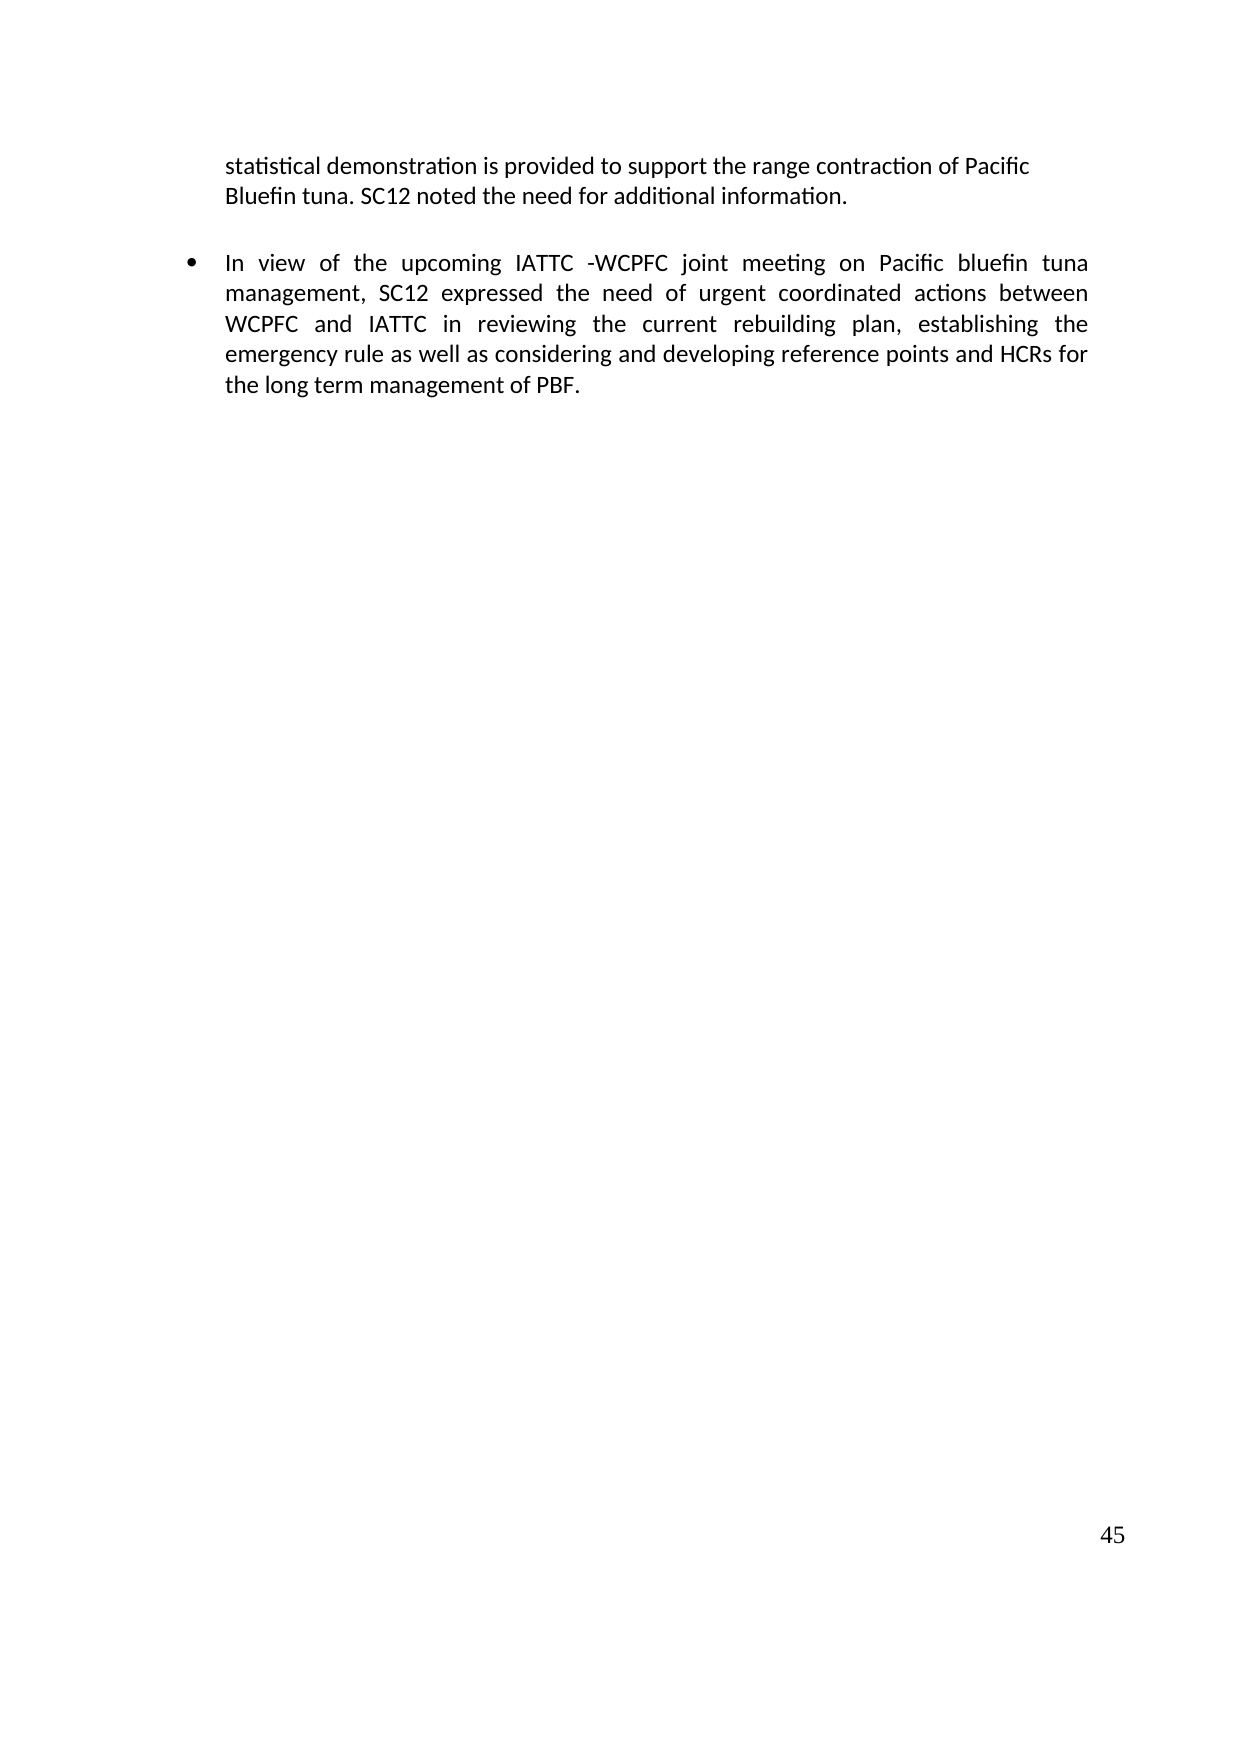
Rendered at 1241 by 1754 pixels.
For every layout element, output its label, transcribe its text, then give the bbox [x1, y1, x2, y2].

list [187, 150, 1066, 211]
list In view of the upcoming IATTC -WCPFC joint meeting on Pacific bluefin tuna management, SC12 expressed the need of urgent coordinated actions between WCPFC and IATTC in reviewing the current rebuilding plan, establishing the emergency rule as well as considering and developing reference points and HCRs for the long term management of PBF. [187, 247, 1090, 399]
